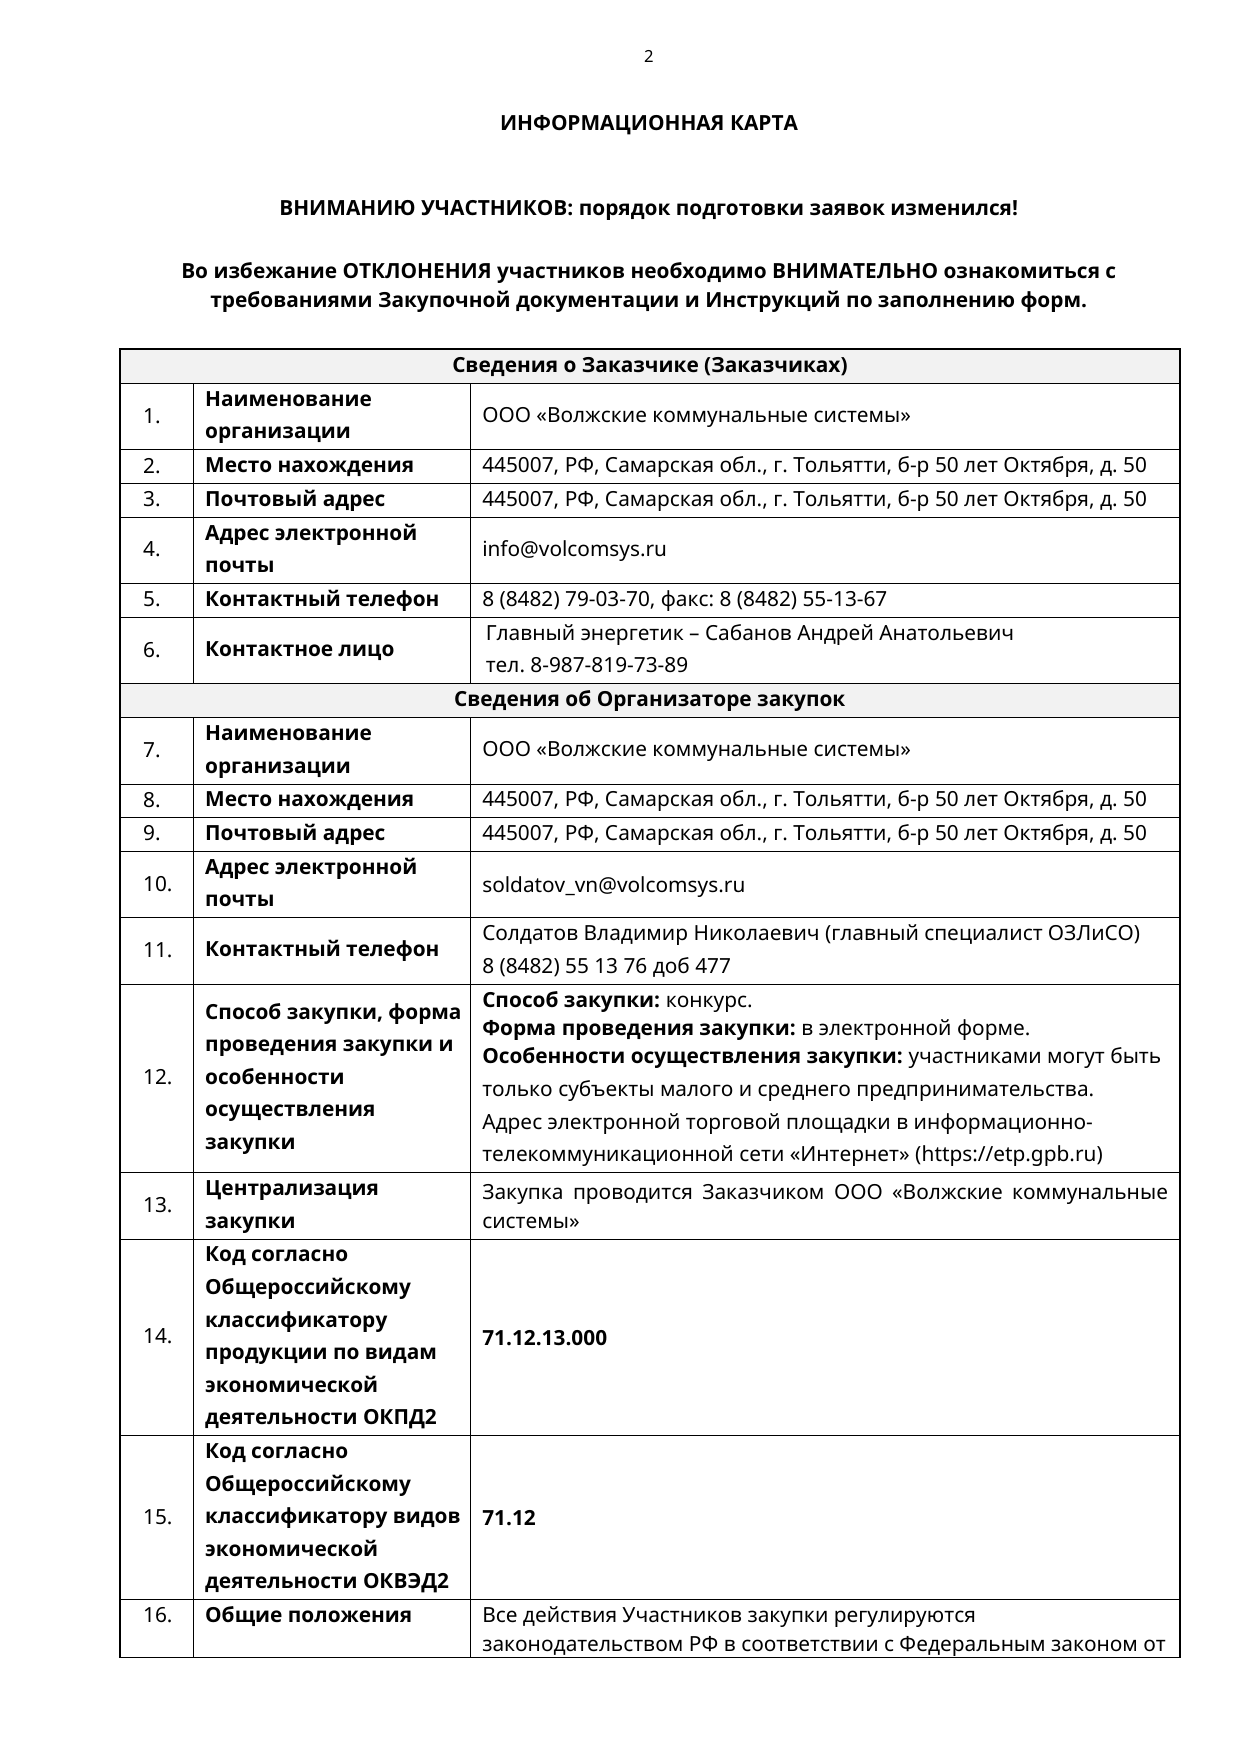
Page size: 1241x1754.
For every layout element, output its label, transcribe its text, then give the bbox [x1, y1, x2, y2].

table_cell [121, 718, 193, 783]
table_cell ООО «Волжские коммунальные системы» [471, 718, 1179, 783]
table_cell Главный энергетик – Сабанов Андрей Анатольевич тел. 8-987-819-73-89 [471, 618, 1179, 683]
table_cell [121, 384, 193, 449]
table_cell soldatov_vn@volcomsys.ru [471, 852, 1179, 917]
table_cell Сведения об Организаторе закупок [121, 684, 1179, 717]
table_cell [121, 584, 193, 617]
table_cell Наименование организации [194, 718, 470, 783]
table_cell Почтовый адрес [194, 818, 470, 851]
table_cell Закупка проводится Заказчиком ООО «Волжские коммунальные системы» [471, 1173, 1179, 1238]
table_cell [121, 852, 193, 917]
table_cell [121, 1600, 193, 1657]
table_cell 445007, РФ, Самарская обл., г. Тольятти, б-р 50 лет Октября, д. 50 [471, 450, 1179, 483]
table_cell Солдатов Владимир Николаевич (главный специалист ОЗЛиСО) 8 (8482) 55 13 76 доб 477 [471, 918, 1179, 984]
table_cell Контактное лицо [194, 618, 470, 683]
table_cell [121, 1436, 193, 1599]
table_cell [121, 818, 193, 851]
table_cell [121, 618, 193, 683]
table_cell 8 (8482) 79-03-70, факс: 8 (8482) 55-13-67 [471, 584, 1179, 617]
table_cell 445007, РФ, Самарская обл., г. Тольятти, б-р 50 лет Октября, д. 50 [471, 484, 1179, 517]
table_cell 445007, РФ, Самарская обл., г. Тольятти, б-р 50 лет Октября, д. 50 [471, 785, 1179, 817]
table_cell [121, 1173, 193, 1238]
table_cell Почтовый адрес [194, 484, 470, 517]
text ИНФОРМАЦИОННАЯ КАРТА [131, 108, 1166, 137]
table_cell Контактный телефон [194, 584, 470, 617]
table_cell Способ закупки: конкурс. Форма проведения закупки: в электронной форме. Особенности осуществления закупки: участниками могут быть только субъекты малого и среднего предпринимательства. Адрес электронной торговой площадки в информационно-телекоммуникационной сети «Интернет» (https://etp.gpb.ru) [471, 985, 1179, 1172]
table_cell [471, 1600, 1179, 1657]
table_header Сведения о Заказчике (Заказчиках) [121, 350, 1179, 383]
table_cell Код согласно Общероссийскому классификатору продукции по видам экономической деятельности ОКПД2 [194, 1240, 470, 1435]
table_cell Общие положения [194, 1600, 470, 1657]
table_cell [121, 1240, 193, 1435]
table_cell Централизация закупки [194, 1173, 470, 1238]
table_cell [121, 785, 193, 817]
table_cell Место нахождения [194, 450, 470, 483]
table_cell [121, 985, 193, 1172]
table_cell 71.12 [471, 1436, 1179, 1599]
table_cell Адрес электронной почты [194, 852, 470, 917]
table_cell ООО «Волжские коммунальные системы» [471, 384, 1179, 449]
table_cell Наименование организации [194, 384, 470, 449]
table_cell [121, 918, 193, 984]
table_cell 71.12.13.000 [471, 1240, 1179, 1435]
table_cell Место нахождения [194, 785, 470, 817]
table_cell [121, 450, 193, 483]
table_cell Адрес электронной почты [194, 518, 470, 583]
table_cell info@volcomsys.ru [471, 518, 1179, 583]
text Во избежание ОТКЛОНЕНИЯ участников необходимо ВНИМАТЕЛЬНО ознакомиться с требованиями Закупочной документации и Инструкций по заполнению форм. [131, 257, 1166, 313]
table_cell [121, 484, 193, 517]
text ВНИМАНИЮ УЧАСТНИКОВ: порядок подготовки заявок изменился! [131, 193, 1166, 222]
table_cell [121, 518, 193, 583]
table_cell Контактный телефон [194, 918, 470, 984]
table_cell Способ закупки, форма проведения закупки и особенности осуществления закупки [194, 985, 470, 1172]
table_cell Код согласно Общероссийскому классификатору видов экономической деятельности ОКВЭД2 [194, 1436, 470, 1599]
table_cell 445007, РФ, Самарская обл., г. Тольятти, б-р 50 лет Октября, д. 50 [471, 818, 1179, 851]
